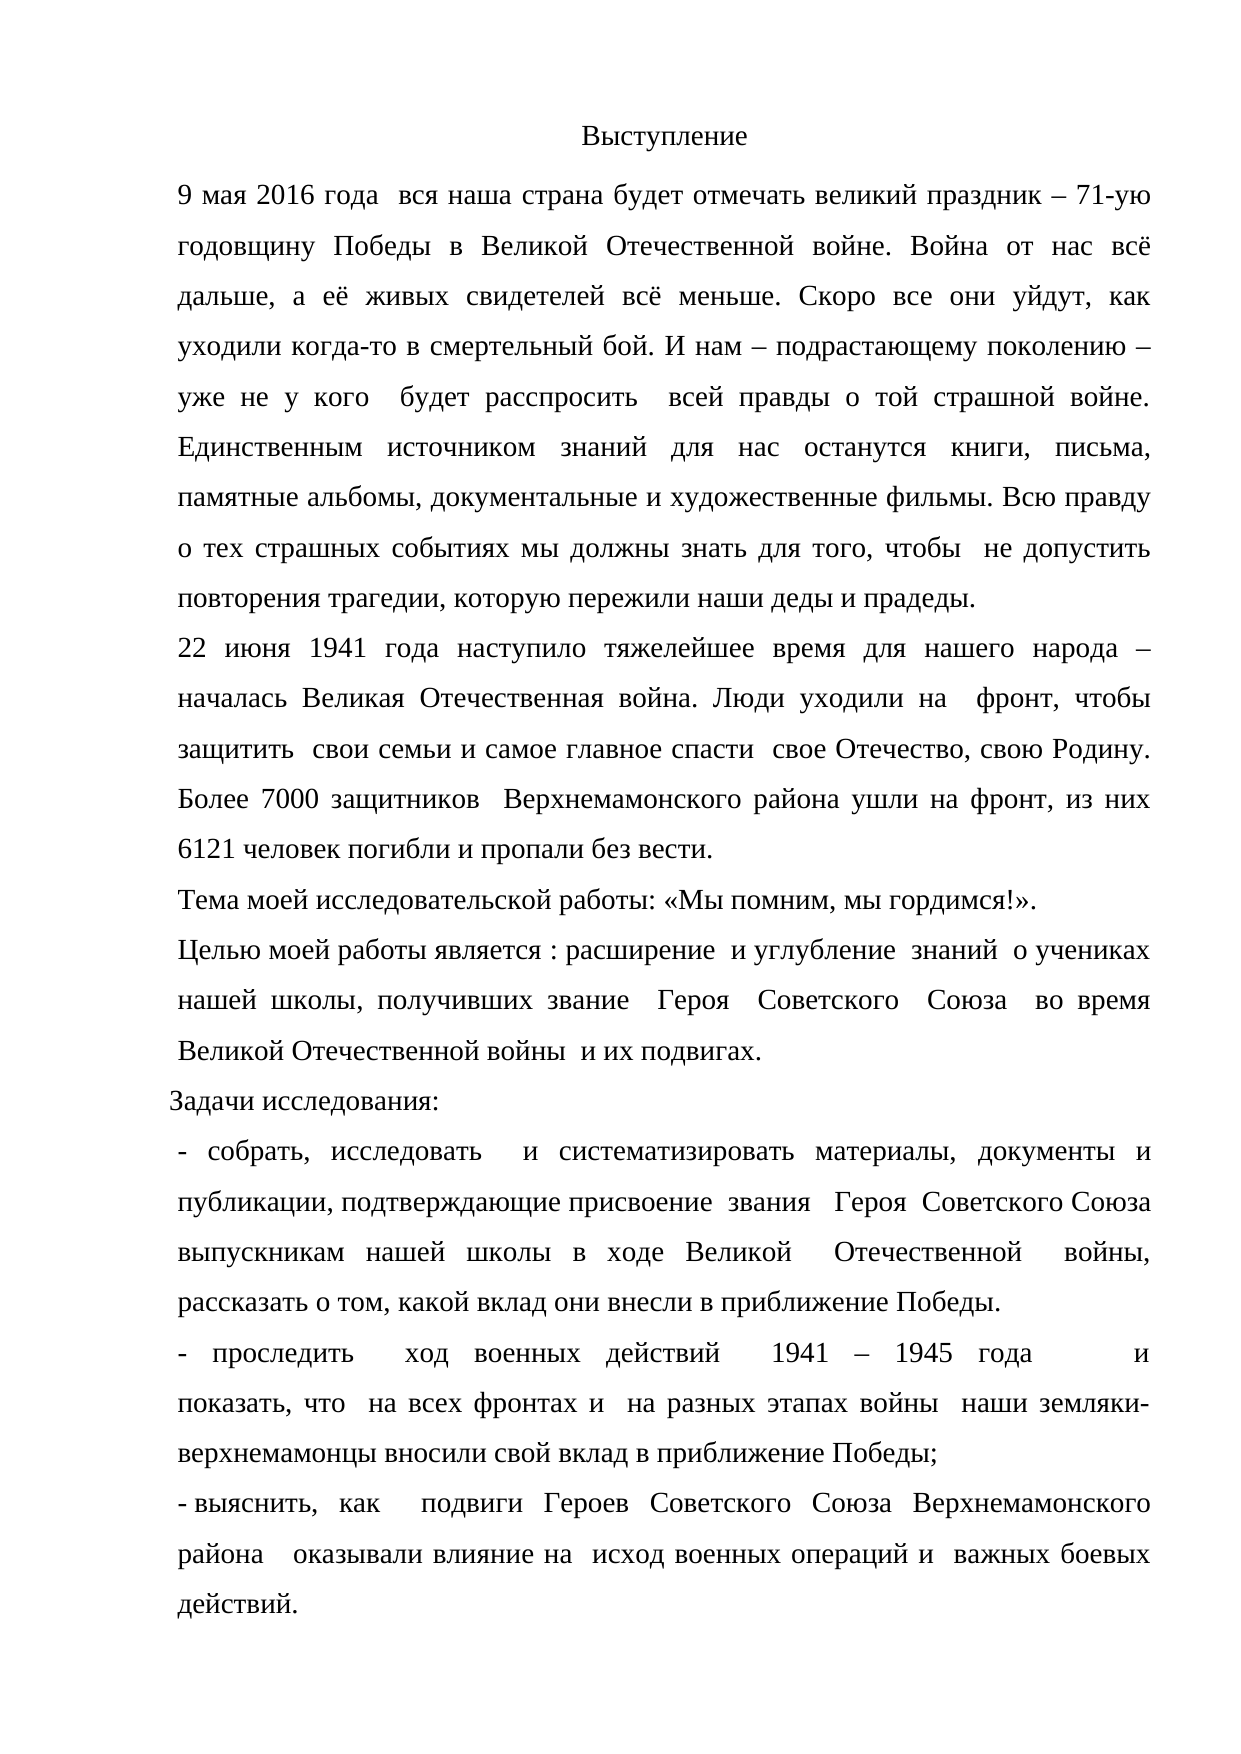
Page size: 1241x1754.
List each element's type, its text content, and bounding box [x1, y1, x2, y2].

text - проследить ход военных действий 1941 – 1945 года и показать, что на всех фронтах и на разных этапах войны наши земляки- верхнемамонцы вносили свой вклад в приближение Победы; [177, 1335, 1152, 1469]
text Целью моей работы является : расширение и углубление знаний о учениках нашей школы, получивших звание Героя Советского Союза во время Великой Отечественной войны и их подвигах. [177, 932, 1152, 1066]
text - собрать, исследовать и систематизировать материалы, документы и публикации, подтверждающие присвоение звания Героя Советского Союза выпускникам нашей школы в ходе Великой Отечественной войны, рассказать о том, какой вклад они внесли в приближение Победы. [177, 1133, 1152, 1318]
text 22 июня 1941 года наступило тяжелейшее время для нашего народа – началась Великая Отечественная война. Люди уходили на фронт, чтобы защитить свои семьи и самое главное спасти свое Отечество, свою Родину. Более 7000 защитников Верхнемамонского района ушли на фронт, из них 6121 человек погибли и пропали без вести. [177, 630, 1152, 865]
text Выступление [177, 118, 1152, 152]
text Тема моей исследовательской работы: «Мы помним, мы гордимся!». [177, 882, 1152, 915]
text Задачи исследования: [103, 1083, 1152, 1117]
text - выяснить, как подвиги Героев Советского Союза Верхнемамонского района оказывали влияние на исход военных операций и важных боевых действий. [177, 1486, 1152, 1620]
text 9 мая 2016 года вся наша страна будет отмечать великий праздник – 71-ую годовщину Победы в Великой Отечественной войне. Война от нас всё дальше, а её живых свидетелей всё меньше. Скоро все они уйдут, как уходили когда-то в смертельный бой. И нам – подрастающему поколению – уже не у кого будет расспросить всей правды о той страшной войне. Единственным источником знаний для нас останутся книги, письма, памятные альбомы, документальные и художественные фильмы. Всю правду о тех страшных событиях мы должны знать для того, чтобы не допустить повторения трагедии, которую пережили наши деды и прадеды. [177, 177, 1152, 613]
